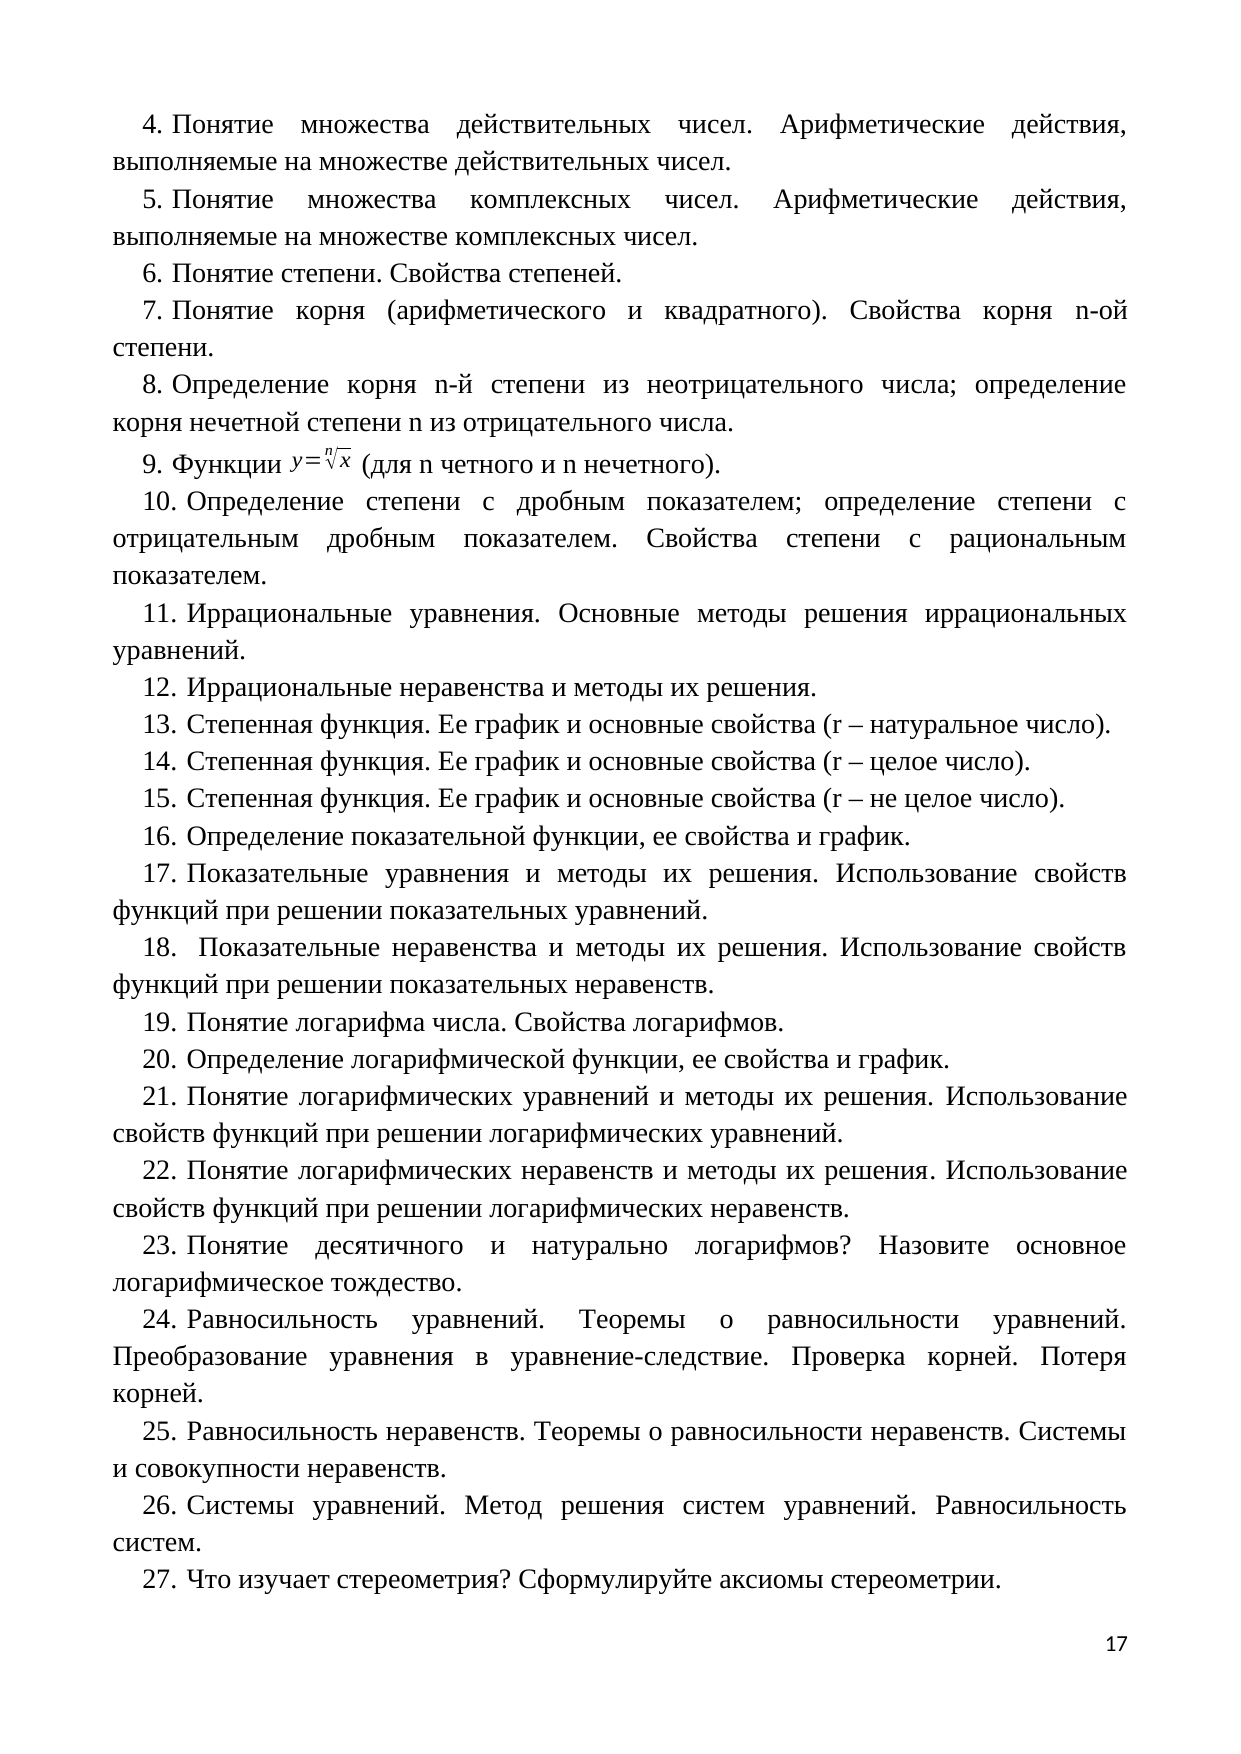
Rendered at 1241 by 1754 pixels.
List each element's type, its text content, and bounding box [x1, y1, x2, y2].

list Понятие корня (арифметического и квадратного). Свойства корня n-ой степени. [112, 293, 1128, 363]
list Определение логарифмической функции, ее свойства и график. [112, 1042, 1128, 1074]
list Иррациональные уравнения. Основные методы решения иррациональных уравнений. [112, 596, 1128, 665]
list Равносильность уравнений. Теоремы о равносильности уравнений. Преобразование уравнения в уравнение-следствие. Проверка корней. Потеря корней. [112, 1302, 1128, 1409]
list Понятие степени. Свойства степеней. [112, 256, 1128, 288]
list Показательные уравнения и методы их решения. Использование свойств функций при решении показательных уравнений. [112, 856, 1128, 926]
list Понятие логарифмических неравенств и методы их решения. Использование свойств функций при решении логарифмических неравенств. [112, 1153, 1128, 1223]
list Понятие логарифма числа. Свойства логарифмов. [112, 1005, 1128, 1037]
list Определение степени с дробным показателем; определение степени с отрицательным дробным показателем. Свойства степени с рациональным показателем. [112, 484, 1128, 591]
list Определение показательной функции, ее свойства и график. [112, 819, 1128, 851]
list Степенная функция. Ее график и основные свойства (r – целое число). [112, 744, 1128, 777]
list Степенная функция. Ее график и основные свойства (r – не целое число). [112, 782, 1128, 814]
list Степенная функция. Ее график и основные свойства (r – натуральное число). [112, 707, 1128, 739]
list Понятие множества комплексных чисел. Арифметические действия, выполняемые на множестве комплексных чисел. [112, 182, 1128, 251]
list Определение корня n-й степени из неотрицательного числа; определение корня нечетной степени n из отрицательного числа. [112, 368, 1128, 437]
list Показательные неравенства и методы их решения. Использование свойств функций при решении показательных неравенств. [112, 930, 1128, 1000]
list Понятие логарифмических уравнений и методы их решения. Использование свойств функций при решении логарифмических уравнений. [112, 1079, 1128, 1149]
list Понятие десятичного и натурально логарифмов? Назовите основное логарифмическое тождество. [112, 1228, 1128, 1297]
list Иррациональные неравенства и методы их решения. [112, 670, 1128, 702]
list Понятие множества действительных чисел. Арифметические действия, выполняемые на множестве действительных чисел. [112, 107, 1128, 177]
list Системы уравнений. Метод решения систем уравнений. Равносильность систем. [112, 1488, 1128, 1558]
list Равносильность неравенств. Теоремы о равносильности неравенств. Системы и совокупности неравенств. [112, 1414, 1128, 1483]
list Функции (для n четного и n нечетного). [112, 442, 1128, 479]
list Что изучает стереометрия? Сформулируйте аксиомы стереометрии. [112, 1562, 1128, 1595]
